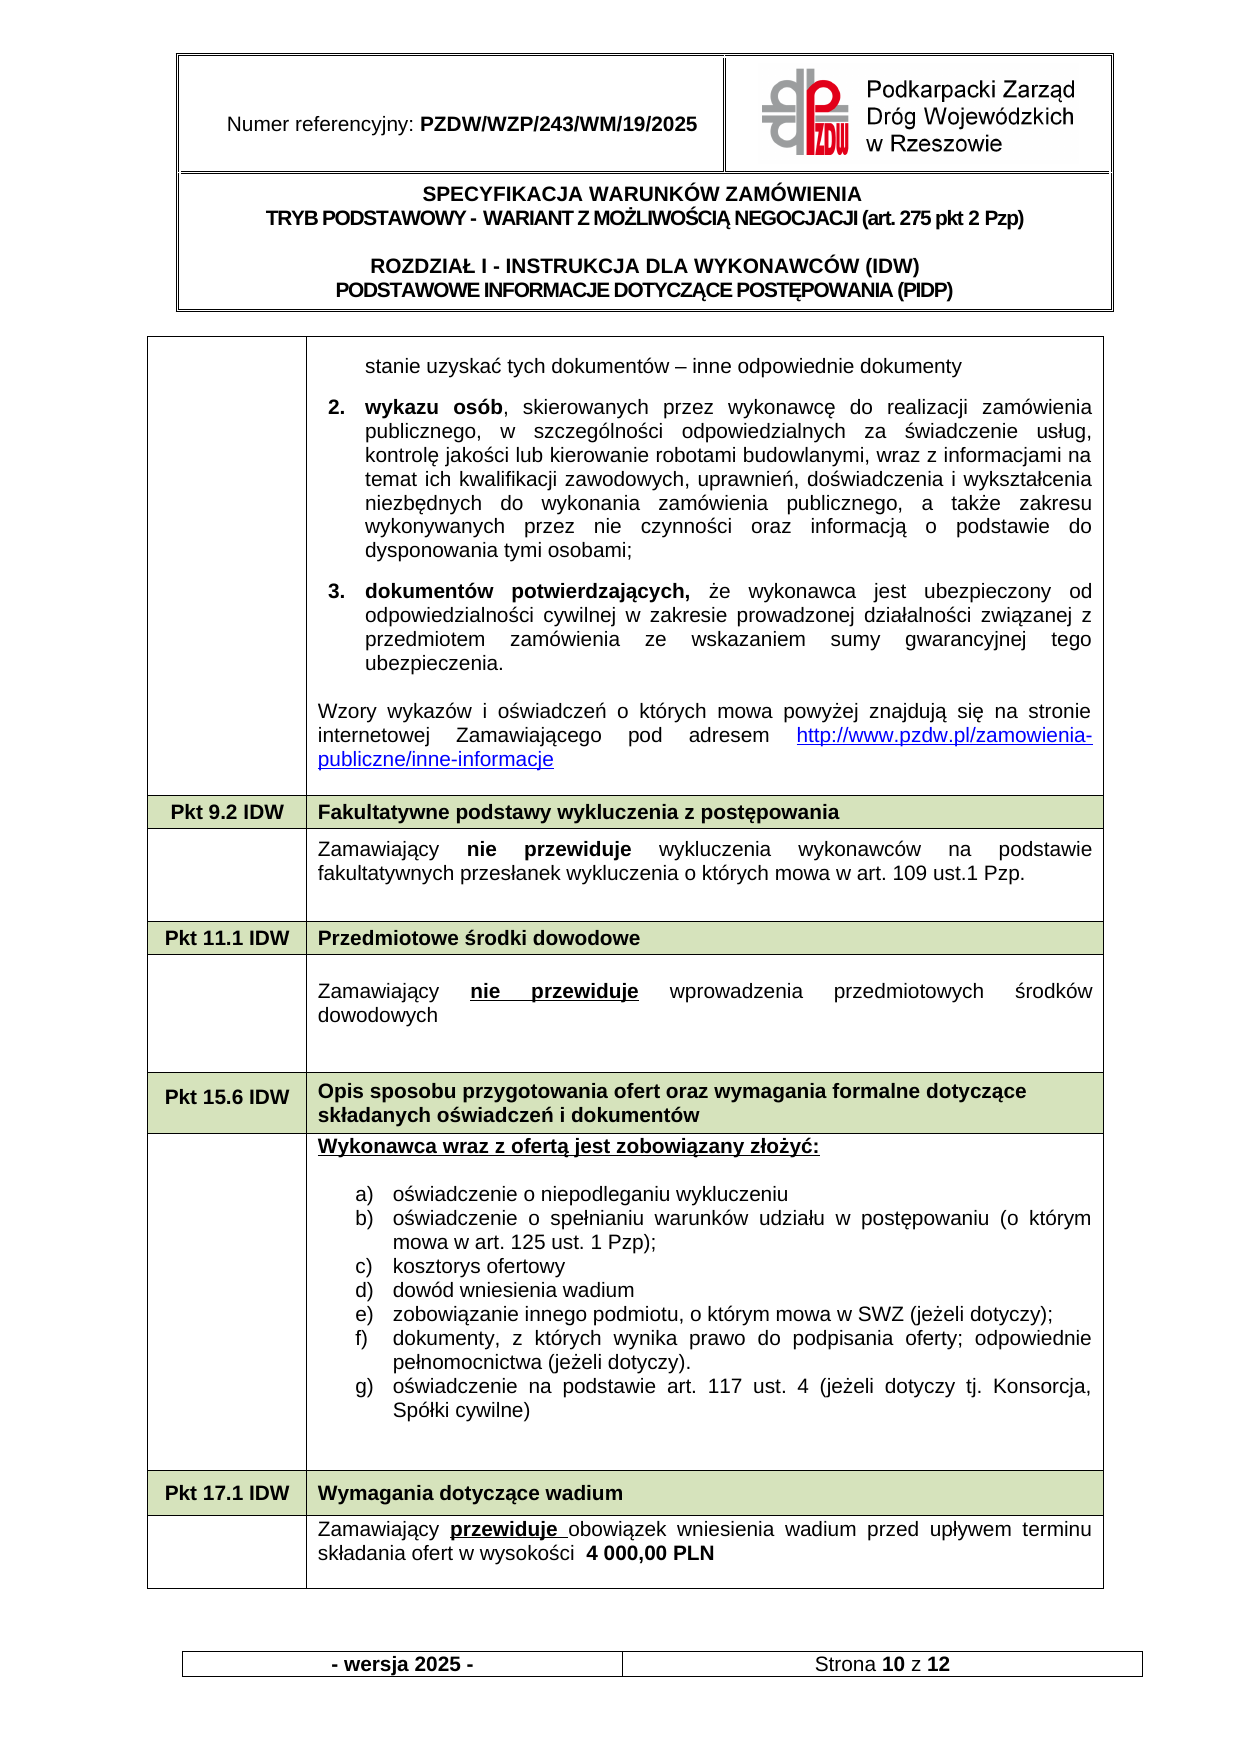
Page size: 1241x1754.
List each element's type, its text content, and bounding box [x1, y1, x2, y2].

table_cell Fakultatywne podstawy wykluczenia z postępowania [307, 796, 1103, 828]
table_cell Pkt 17.1 IDW [148, 1471, 306, 1515]
table_cell Opis sposobu przygotowania ofert oraz wymagania formalne dotyczące składanych oświadczeń i dokumentów [307, 1073, 1103, 1133]
table_cell Wymagania dotyczące wadium [307, 1471, 1103, 1515]
table_cell Zamawiający nie przewiduje wykluczenia wykonawców na podstawie fakultatywnych przesłanek wykluczenia o których mowa w art. 109 ust.1 Pzp. [307, 829, 1103, 921]
table_cell [148, 1516, 306, 1588]
table_cell Wykonawca wraz z ofertą jest zobowiązany złożyć: oświadczenie o niepodleganiu wykluczeniu oświadczenie o spełnianiu warunków udziału w postępowaniu (o którym mowa w art. 125 ust. 1 Pzp); kosztorys ofertowy dowód wniesienia wadium zobowiązanie innego podmiotu, o którym mowa w SWZ (jeżeli dotyczy); dokumenty, z których wynika prawo do podpisania oferty; odpowiednie pełnomocnictwa (jeżeli dotyczy). oświadczenie na podstawie art. 117 ust. 4 (jeżeli dotyczy tj. Konsorcja, Spółki cywilne) [307, 1134, 1103, 1469]
table_cell Pkt 9.2 IDW [148, 796, 306, 828]
table_cell [148, 829, 306, 921]
table_cell Pkt 11.1 IDW [148, 922, 306, 954]
table_cell Pkt 15.6 IDW [148, 1073, 306, 1133]
table_cell Zamawiający nie przewiduje wprowadzenia przedmiotowych środków dowodowych [307, 955, 1103, 1072]
table_cell Zamawiający przewiduje obowiązek wniesienia wadium przed upływem terminu składania ofert w wysokości 4 000,00 PLN [307, 1516, 1103, 1588]
table_cell [148, 1134, 306, 1469]
table_cell [148, 337, 306, 794]
table_cell Przedmiotowe środki dowodowe [307, 922, 1103, 954]
picture [758, 63, 1079, 164]
table_cell [148, 955, 306, 1072]
